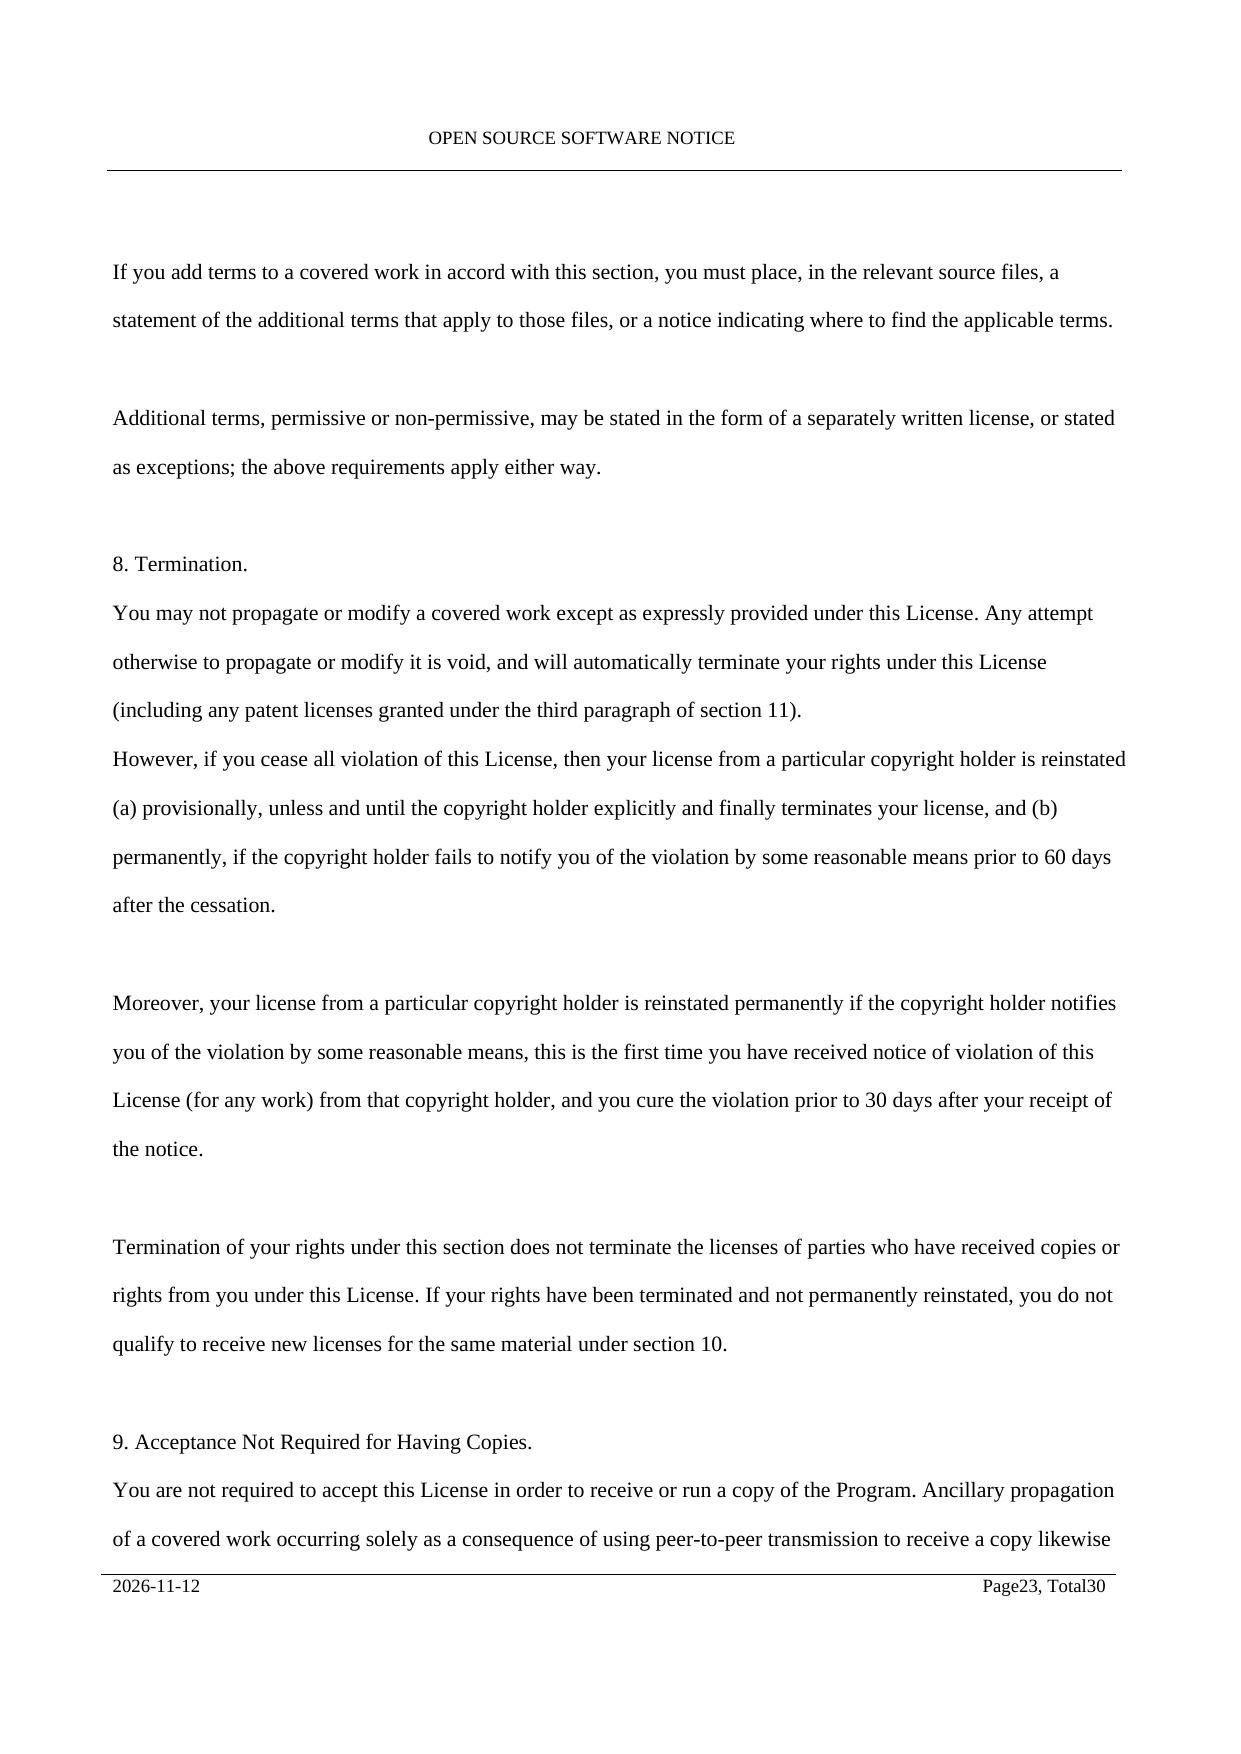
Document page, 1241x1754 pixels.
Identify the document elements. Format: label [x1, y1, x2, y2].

text [112, 206, 1128, 1555]
